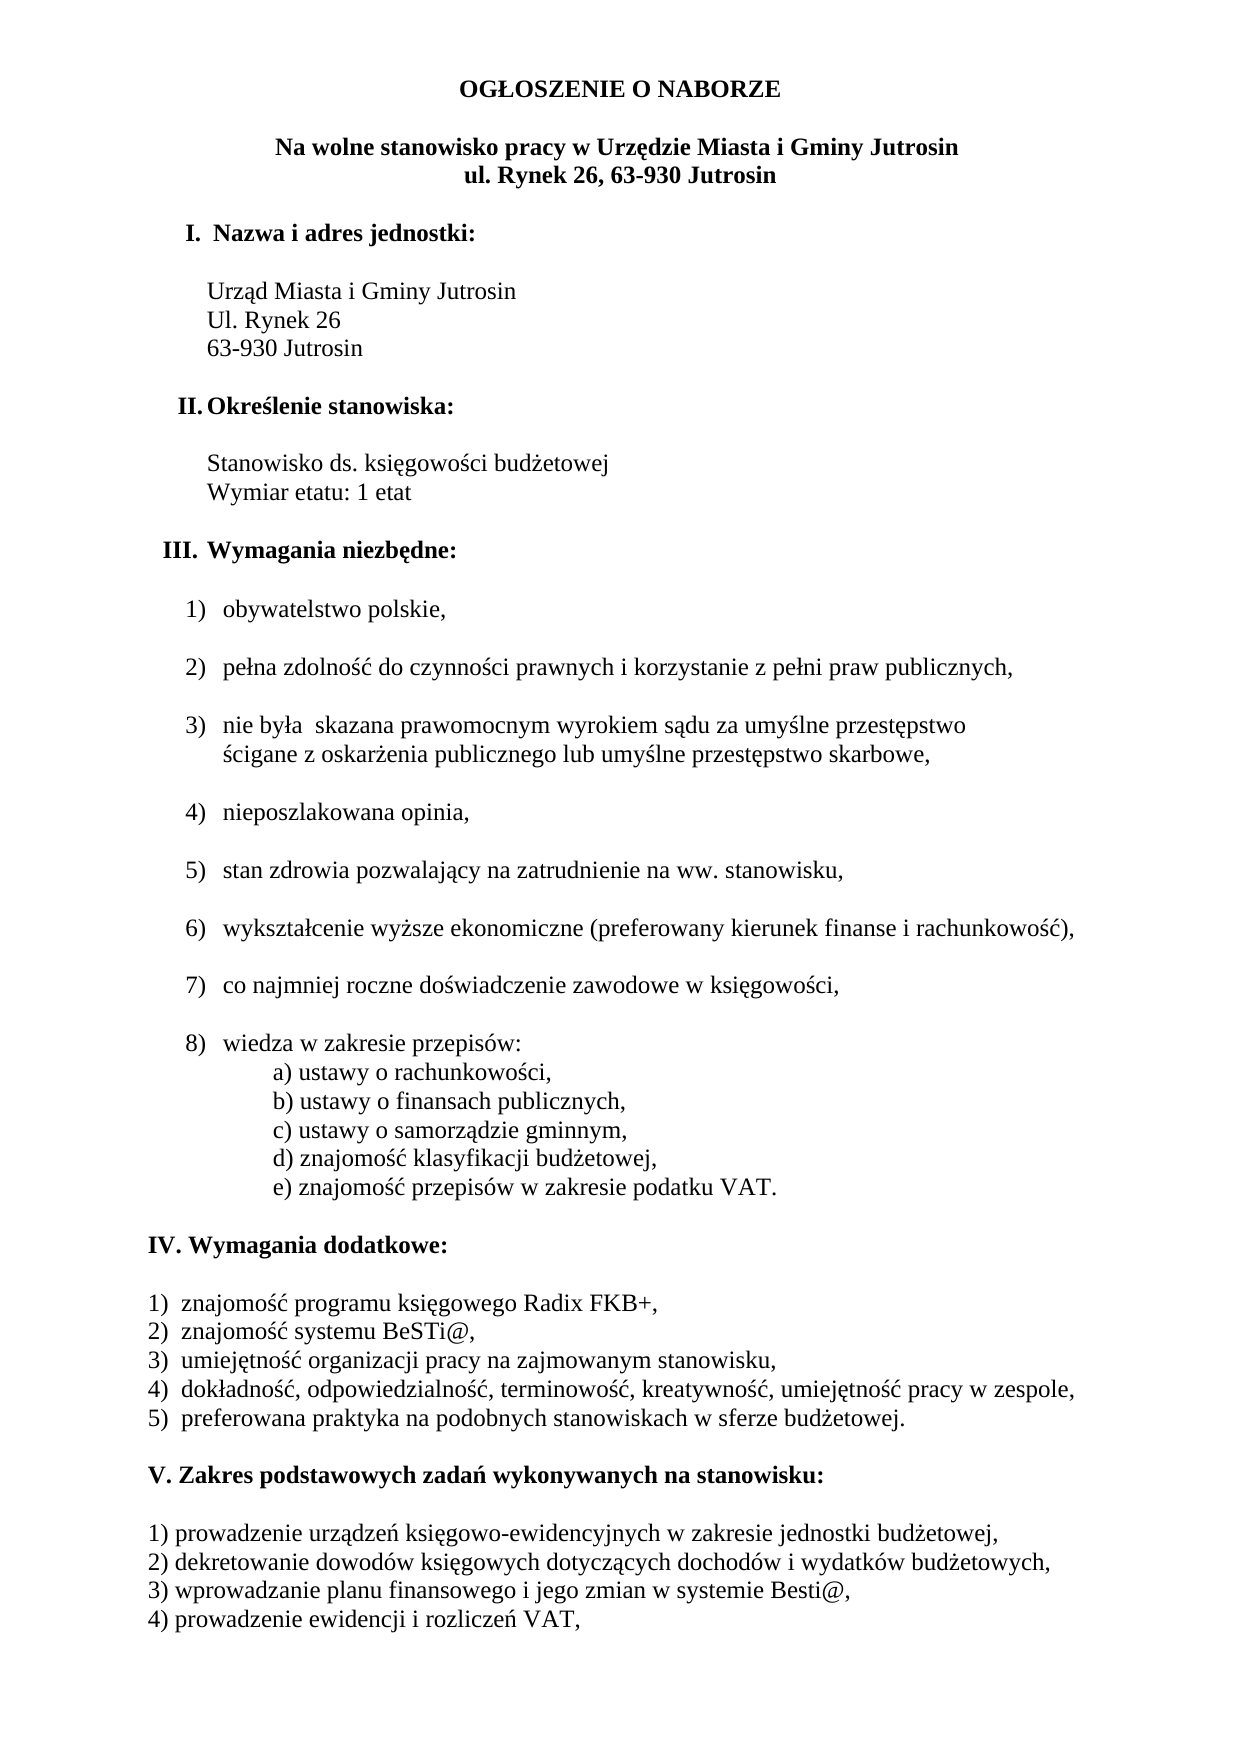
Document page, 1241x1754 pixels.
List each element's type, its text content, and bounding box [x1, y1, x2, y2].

text Na wolne stanowisko pracy w Urzędzie Miasta i Gminy Jutrosin ul. Rynek 26, 63-930 Jutrosin [148, 132, 1093, 189]
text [148, 1461, 1093, 1633]
list Ul. Rynek 26 [207, 305, 1093, 333]
list nie była skazana prawomocnym wyrokiem sądu za umyślne przestępstwo ścigane z oskarżenia publicznego lub umyślne przestępstwo skarbowe, [185, 710, 1093, 768]
list wiedza w zakresie przepisów: a) ustawy o rachunkowości, b) ustawy o finansach publicznych, c) ustawy o samorządzie gminnym, d) znajomość klasyfikacji budżetowej, e) znajomość przepisów w zakresie podatku VAT. [185, 1028, 1093, 1201]
list Określenie stanowiska: [177, 391, 1093, 420]
text OGŁOSZENIE O NABORZE [148, 74, 1093, 103]
list Nazwa i adres jednostki: [185, 218, 1093, 247]
list Wymagania niezbędne: [162, 535, 1093, 565]
list pełna zdolność do czynności prawnych i korzystanie z pełni praw publicznych, [185, 652, 1093, 681]
list stan zdrowia pozwalający na zatrudnienie na ww. stanowisku, [185, 855, 1093, 883]
list co najmniej roczne doświadczenie zawodowe w księgowości, [185, 971, 1093, 999]
list Stanowisko ds. księgowości budżetowej Wymiar etatu: 1 etat [207, 448, 1093, 506]
list 63-930 Jutrosin [207, 333, 1093, 362]
list obywatelstwo polskie, [185, 594, 1093, 623]
list nieposzlakowana opinia, [185, 797, 1093, 826]
list Urząd Miasta i Gminy Jutrosin [207, 276, 1093, 305]
text IV. Wymagania dodatkowe: 1) znajomość programu księgowego Radix FKB+, 2) znajomość systemu BeSTi@, 3) umiejętność organizacji pracy na zajmowanym stanowisku, 4) dokładność, odpowiedzialność, terminowość, kreatywność, umiejętność pracy w zespole, 5) preferowana praktyka na podobnych stanowiskach w sferze budżetowej. [148, 1230, 1093, 1431]
list wykształcenie wyższe ekonomiczne (preferowany kierunek finanse i rachunkowość), [185, 913, 1093, 941]
